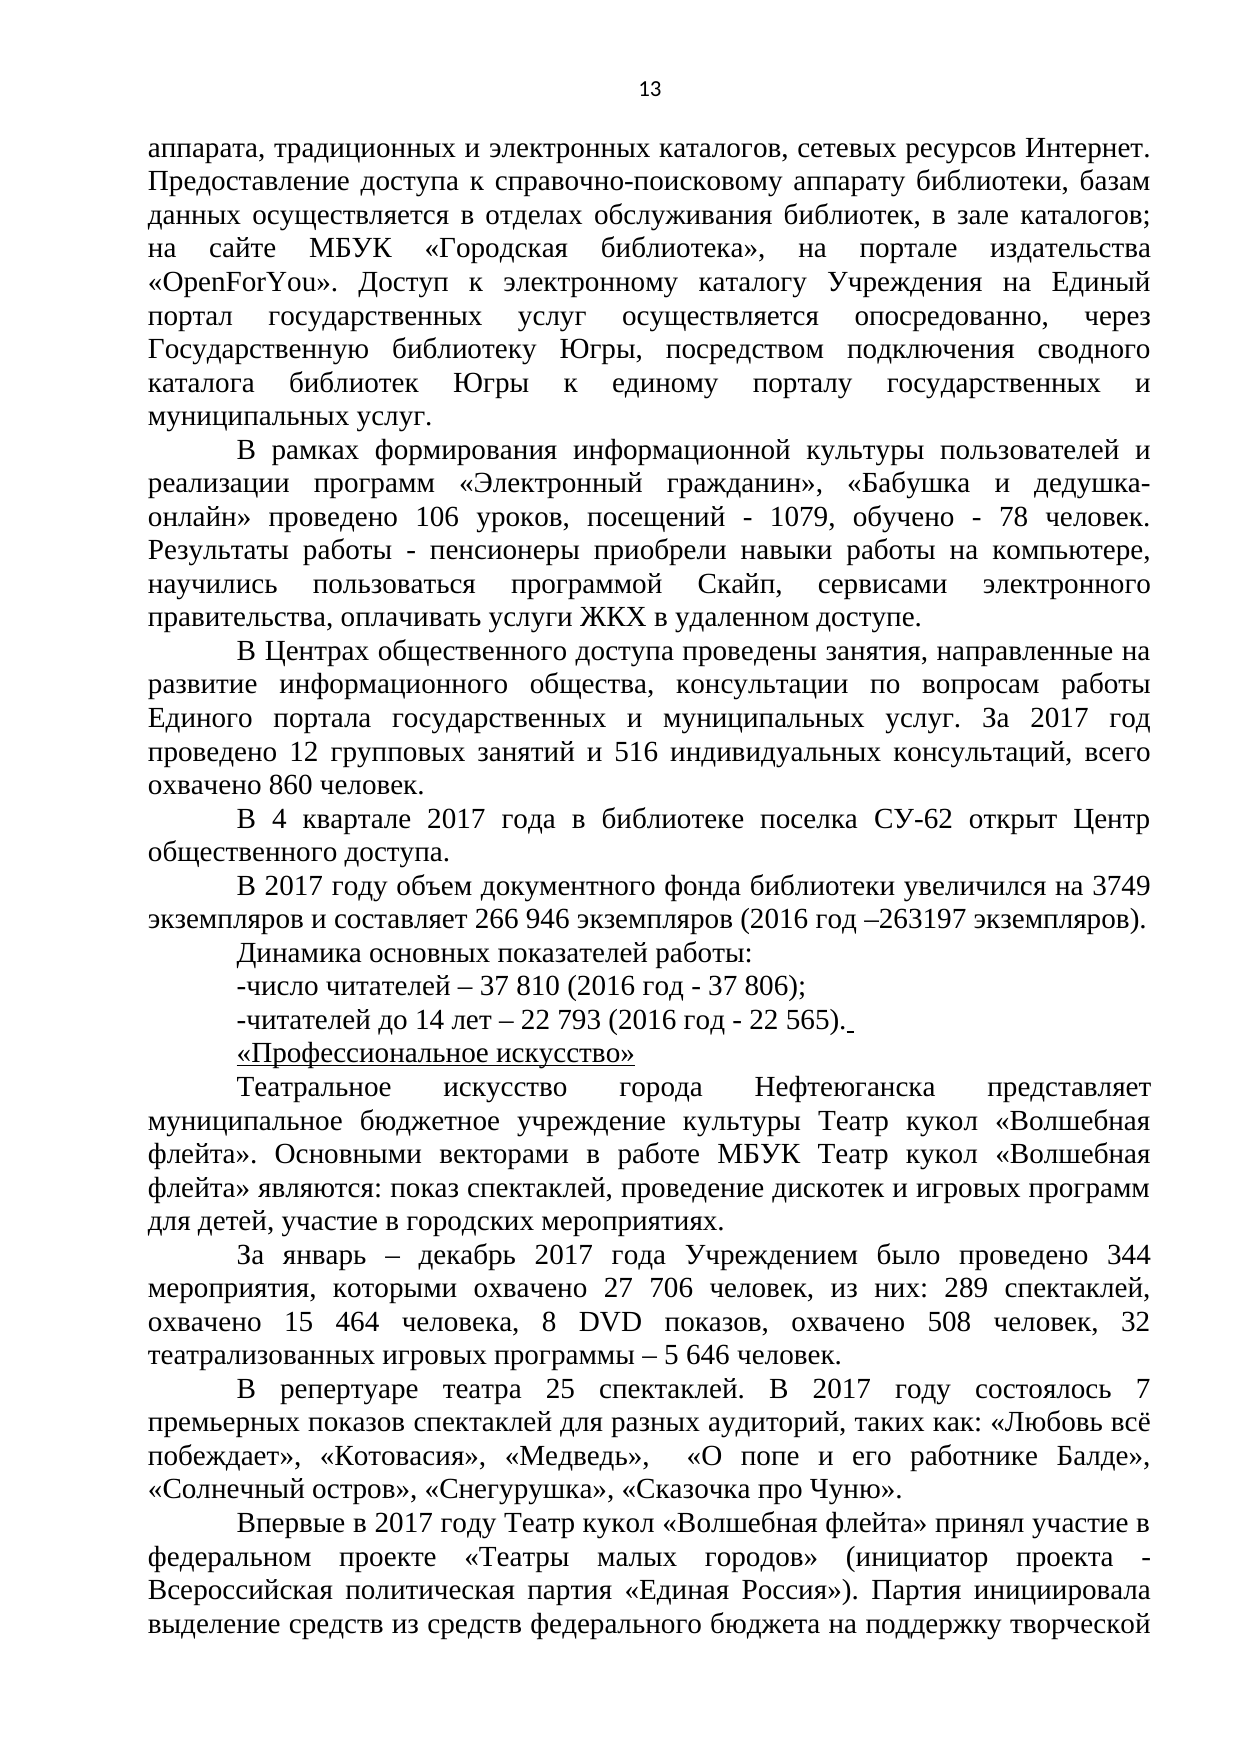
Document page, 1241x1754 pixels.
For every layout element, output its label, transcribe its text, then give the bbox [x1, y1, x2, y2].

text -число читателей – 37 810 (2016 год - 37 806); [148, 968, 1152, 1002]
text -читателей до 14 лет – 22 793 (2016 год - 22 565). [148, 1002, 1152, 1036]
text В репертуаре театра 25 спектаклей. В 2017 году состоялось 7 премьерных показов спектаклей для разных аудиторий, таких как: «Любовь всё побеждает», «Котовасия», «Медведь», «О попе и его работнике Балде», «Солнечный остров», «Снегурушка», «Сказочка про Чуню». [148, 1371, 1152, 1505]
text «Профессиональное искусство» [148, 1036, 1152, 1069]
text В 4 квартале 2017 года в библиотеке поселка СУ-62 открыт Центр общественного доступа. [148, 801, 1152, 868]
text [148, 1505, 1152, 1639]
text В рамках формирования информационной культуры пользователей и реализации программ «Электронный гражданин», «Бабушка и дедушка-онлайн» проведено 106 уроков, посещений - 1079, обучено - 78 человек. Результаты работы - пенсионеры приобрели навыки работы на компьютере, научились пользоваться программой Скайп, сервисами электронного правительства, оплачивать услуги ЖКХ в удаленном доступе. [148, 432, 1152, 633]
text Театральное искусство города Нефтеюганска представляет муниципальное бюджетное учреждение культуры Театр кукол «Волшебная флейта». Основными векторами в работе МБУК Театр кукол «Волшебная флейта» являются: показ спектаклей, проведение дискотек и игровых программ для детей, участие в городских мероприятиях. [148, 1069, 1152, 1237]
text Динамика основных показателей работы: [148, 935, 1152, 968]
text В Центрах общественного доступа проведены занятия, направленные на развитие информационного общества, консультации по вопросам работы Единого портала государственных и муниципальных услуг. За 2017 год проведено 12 групповых занятий и 516 индивидуальных консультаций, всего охвачено 860 человек. [148, 633, 1152, 801]
text В 2017 году объем документного фонда библиотеки увеличился на 3749 экземпляров и составляет 266 946 экземпляров (2016 год –263197 экземпляров). [148, 868, 1152, 935]
text За январь – декабрь 2017 года Учреждением было проведено 344 мероприятия, которыми охвачено 27 706 человек, из них: 289 спектаклей, охвачено 15 464 человека, 8 DVD показов, охвачено 508 человек, 32 театрализованных игровых программы – 5 646 человек. [148, 1237, 1152, 1371]
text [148, 130, 1152, 432]
